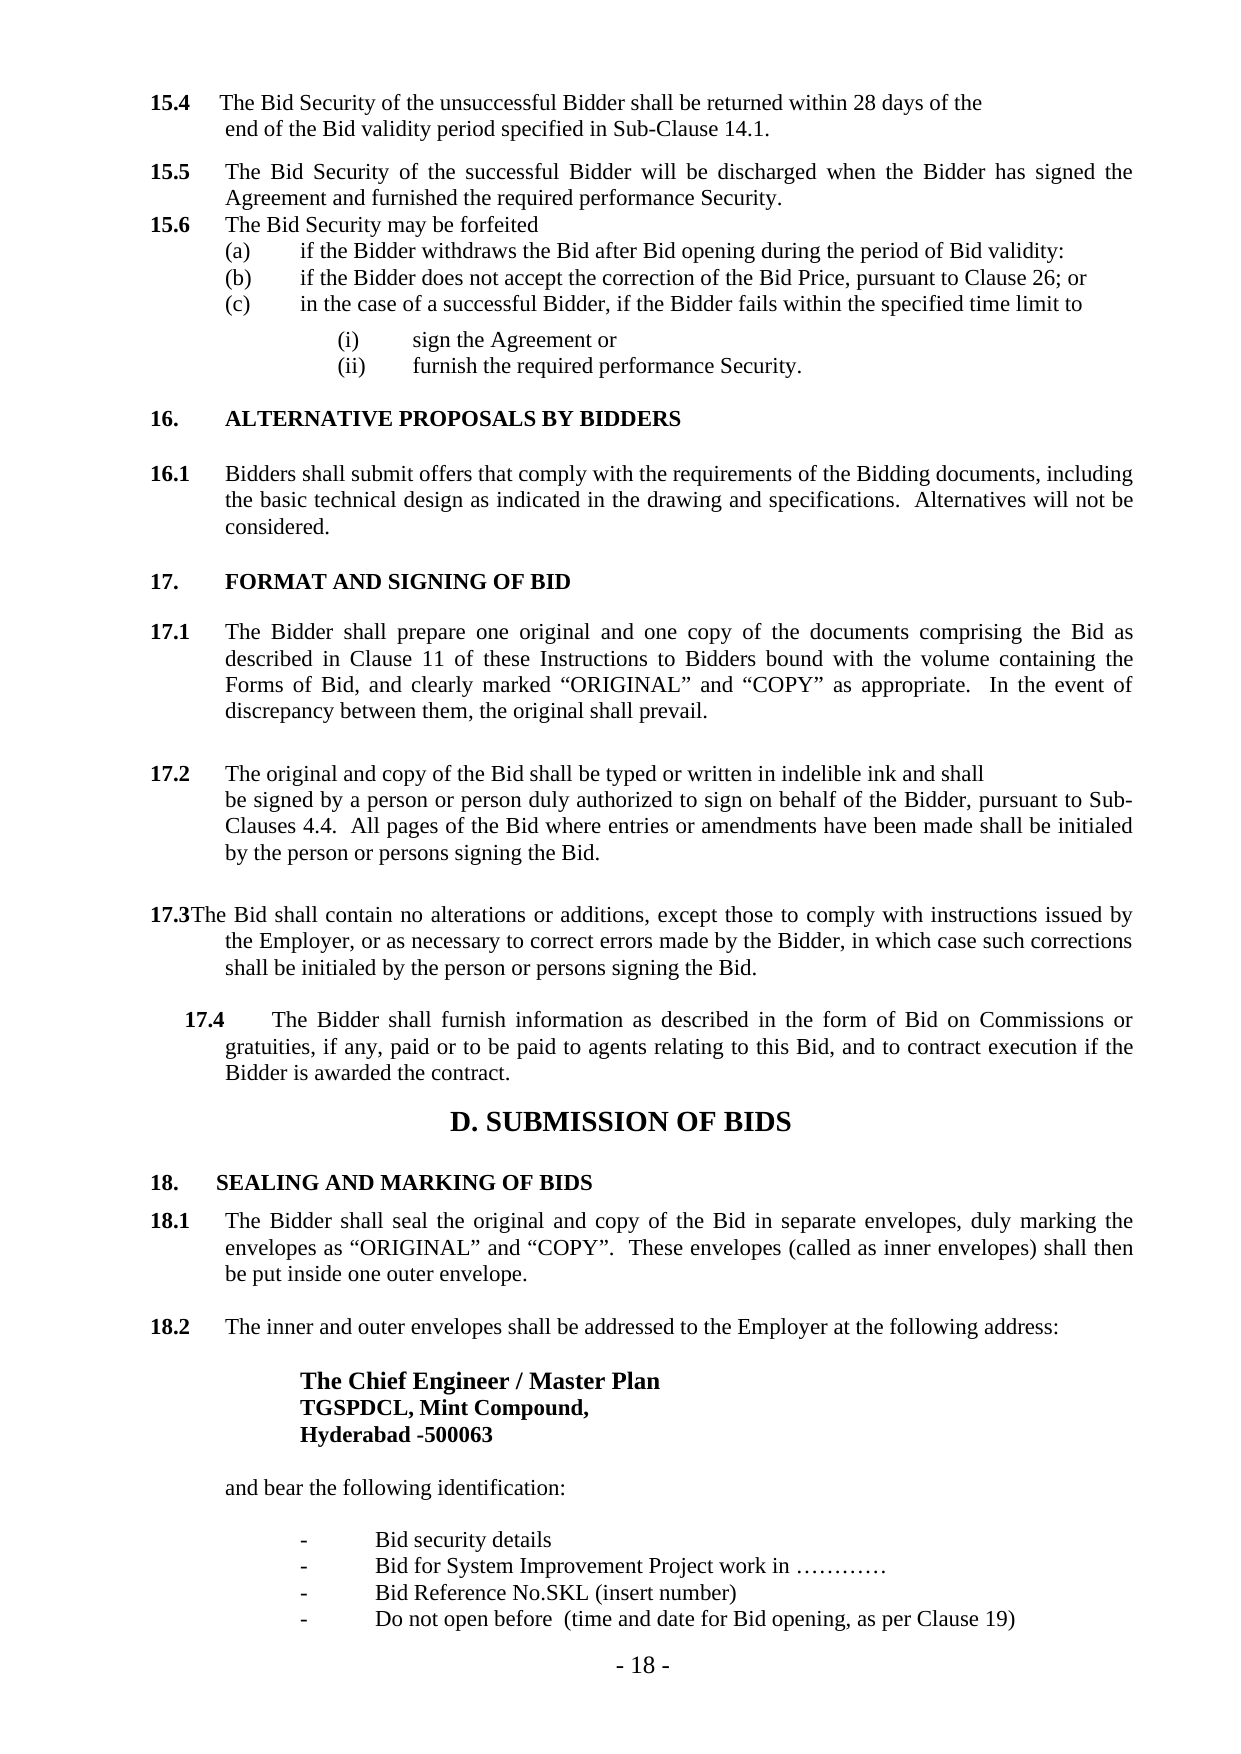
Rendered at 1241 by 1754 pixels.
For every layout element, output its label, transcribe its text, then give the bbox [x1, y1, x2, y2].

list The Bidder shall furnish information as described in the form of Bid on Commissions or gratuities, if any, paid or to be paid to agents relating to this Bid, and to contract execution if the Bidder is awarded the contract. [184, 1006, 1135, 1085]
text 16.1 Bidders shall submit offers that comply with the requirements of the Bidding documents, including the basic technical design as indicated in the drawing and specifications. Alternatives will not be considered. [150, 460, 1135, 539]
text 15.5 The Bid Security of the successful Bidder will be discharged when the Bidder has signed the Agreement and furnished the required performance Security. [150, 158, 1135, 211]
text TGSPDCL, Mint Compound, [300, 1394, 1135, 1421]
list Bid for System Improvement Project work in ………… [300, 1553, 1135, 1579]
text Hyderabad -500063 [300, 1421, 1135, 1447]
list The inner and outer envelopes shall be addressed to the Employer at the following address: [150, 1313, 1135, 1339]
list Bid Reference No.SKL (insert number) [300, 1579, 1135, 1605]
text 16. ALTERNATIVE PROPOSALS BY BIDDERS [150, 405, 1135, 431]
text The Chief Engineer / Master Plan [300, 1366, 1135, 1394]
list in the case of a successful Bidder, if the Bidder fails within the specified time limit to [225, 290, 1135, 316]
text be signed by a person or person duly authorized to sign on behalf of the Bidder, pursuant to Sub-Clauses 4.4. All pages of the Bid where entries or amendments have been made shall be initialed by the person or persons signing the Bid. [225, 786, 1135, 865]
text and bear the following identification: [225, 1473, 1135, 1500]
list sign the Agreement or [337, 326, 1135, 352]
list The Bid shall contain no alterations or additions, except those to comply with instructions issued by the Employer, or as necessary to correct errors made by the Bidder, in which case such corrections shall be initialed by the person or persons signing the Bid. [150, 901, 1135, 980]
list The original and copy of the Bid shall be typed or written in indelible ink and shall [150, 759, 1135, 786]
list if the Bidder does not accept the correction of the Bid Price, pursuant to Clause 26; or [225, 263, 1135, 290]
list furnish the required performance Security. [337, 352, 1135, 378]
text 17. FORMAT AND SIGNING OF BID [150, 568, 1135, 594]
list Do not open before (time and date for Bid opening, as per Clause 19) [300, 1605, 1154, 1632]
list The Bidder shall seal the original and copy of the Bid in separate envelopes, duly marking the envelopes as “ORIGINAL” and “COPY”. These envelopes (called as inner envelopes) shall then be put inside one outer envelope. [150, 1208, 1135, 1287]
text 15.6 The Bid Security may be forfeited [150, 211, 1135, 237]
text end of the Bid validity period specified in Sub-Clause 14.1. [150, 115, 1135, 141]
text 17.1 The Bidder shall prepare one original and one copy of the documents comprising the Bid as described in Clause 11 of these Instructions to Bidders bound with the volume containing the Forms of Bid, and clearly marked “ORIGINAL” and “COPY” as appropriate. In the event of discrepancy between them, the original shall prevail. [150, 618, 1135, 724]
subtitle D. SUBMISSION OF BIDS [375, 1104, 1135, 1138]
list if the Bidder withdraws the Bid after Bid opening during the period of Bid validity: [225, 237, 1135, 263]
list Bid security details [300, 1526, 1135, 1553]
list The Bid Security of the unsuccessful Bidder shall be returned within 28 days of the [150, 89, 1135, 115]
list SEALING AND MARKING OF BIDS [150, 1169, 1135, 1196]
